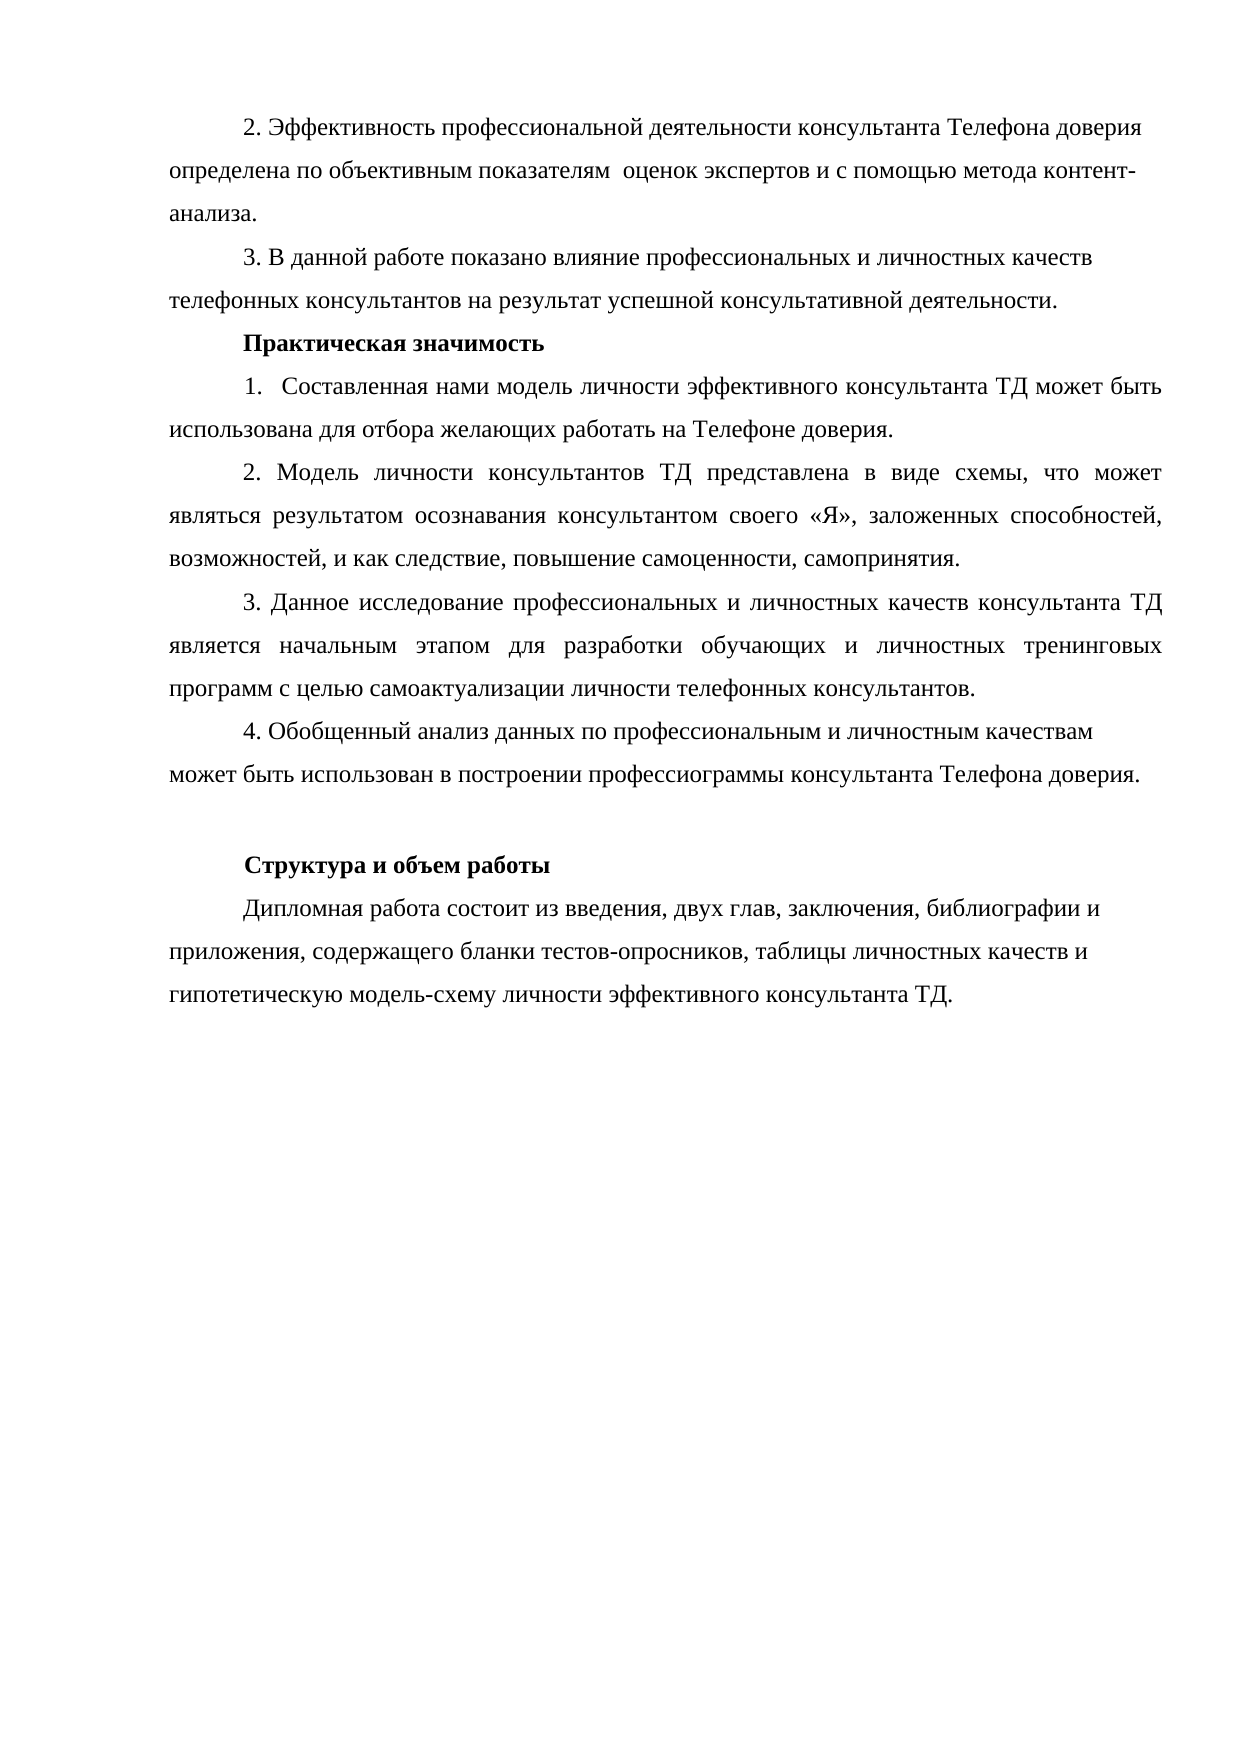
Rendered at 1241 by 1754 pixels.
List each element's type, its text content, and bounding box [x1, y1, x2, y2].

subtitle Структура и объем работы [169, 850, 1163, 879]
text 2. Эффективность профессиональной деятельности консультанта Телефона доверия определена по объективным показателям оценок экспертов и с помощью метода контент-анализа. [169, 112, 1163, 227]
text 3. Данное исследование профессиональных и личностных качеств консультанта ТД является начальным этапом для разработки обучающих и личностных тренинговых программ с целью самоактуализации личности телефонных консультантов. [169, 587, 1163, 702]
text 3. В данной работе показано влияние профессиональных и личностных качеств телефонных консультантов на результат успешной консультативной деятельности. [169, 242, 1163, 313]
text Дипломная работа состоит из введения, двух глав, заключения, библиографии и приложения, содержащего бланки тестов-опросников, таблицы личностных качеств и гипотетическую модель-схему личности эффективного консультанта ТД. [169, 893, 1163, 1008]
list Составленная нами модель личности эффективного консультанта ТД может быть использована для отбора желающих работать на Телефоне доверия. [169, 371, 1163, 443]
text 2. Модель личности консультантов ТД представлена в виде схемы, что может являться результатом осознавания консультантом своего «Я», заложенных способностей, возможностей, и как следствие, повышение самоценности, самопринятия. [169, 457, 1163, 572]
text 4. Обобщенный анализ данных по профессиональным и личностным качествам может быть использован в построении профессиограммы консультанта Телефона доверия. [169, 716, 1163, 788]
text Практическая значимость [169, 328, 1163, 357]
